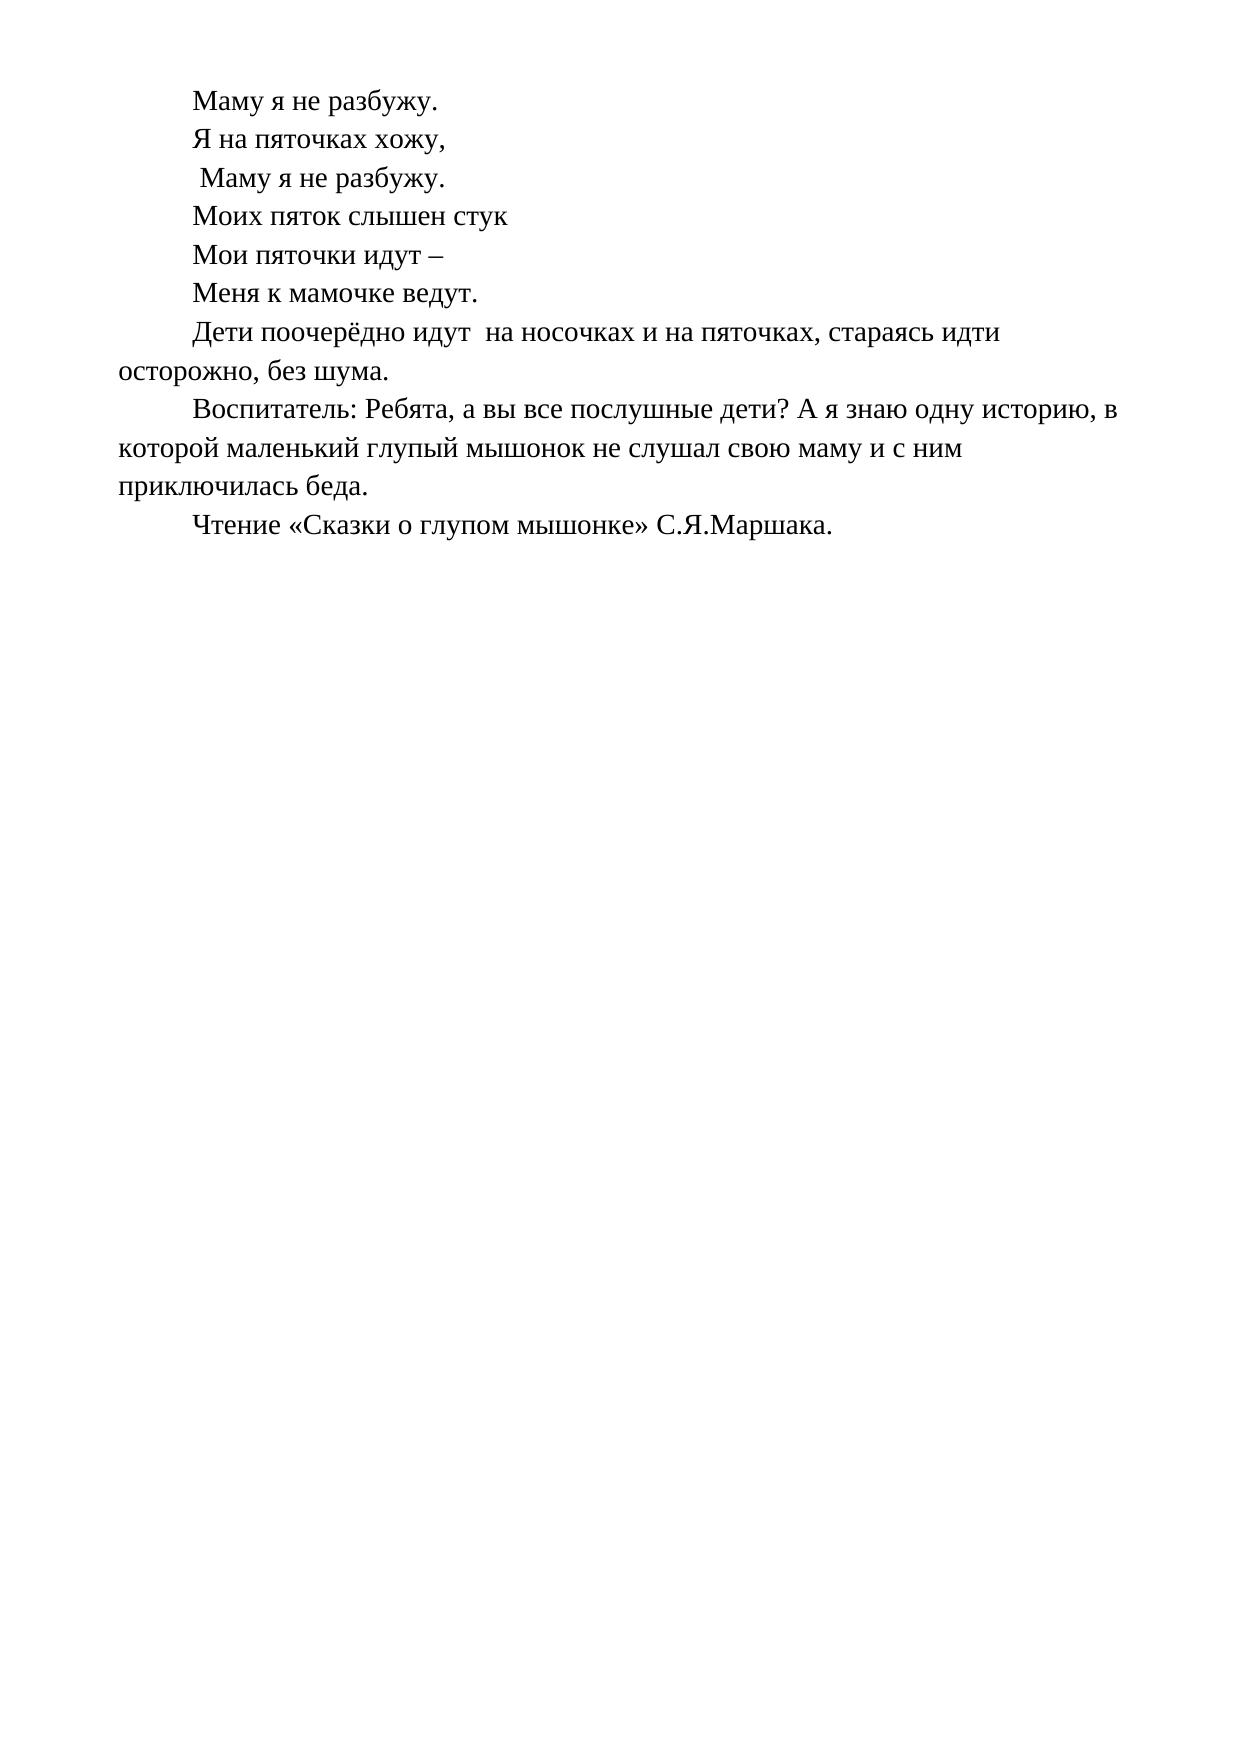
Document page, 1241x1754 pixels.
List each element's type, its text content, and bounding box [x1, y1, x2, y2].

text Маму я не разбужу. [118, 83, 1137, 116]
text Мои пяточки идут – [118, 237, 1137, 271]
text Чтение «Сказки о глупом мышонке» С.Я.Маршака. [118, 507, 1137, 540]
text Меня к мамочке ведут. [118, 276, 1137, 309]
text Воспитатель: Ребята, а вы все послушные дети? А я знаю одну историю, в которой маленький глупый мышонок не слушал свою маму и с ним приключилась беда. [118, 391, 1137, 502]
text Моих пяток слышен стук [118, 198, 1137, 232]
text Дети поочерёдно идут на носочках и на пяточках, стараясь идти осторожно, без шума. [118, 314, 1137, 386]
text Маму я не разбужу. [118, 160, 1137, 193]
text Я на пяточках хожу, [118, 121, 1137, 155]
